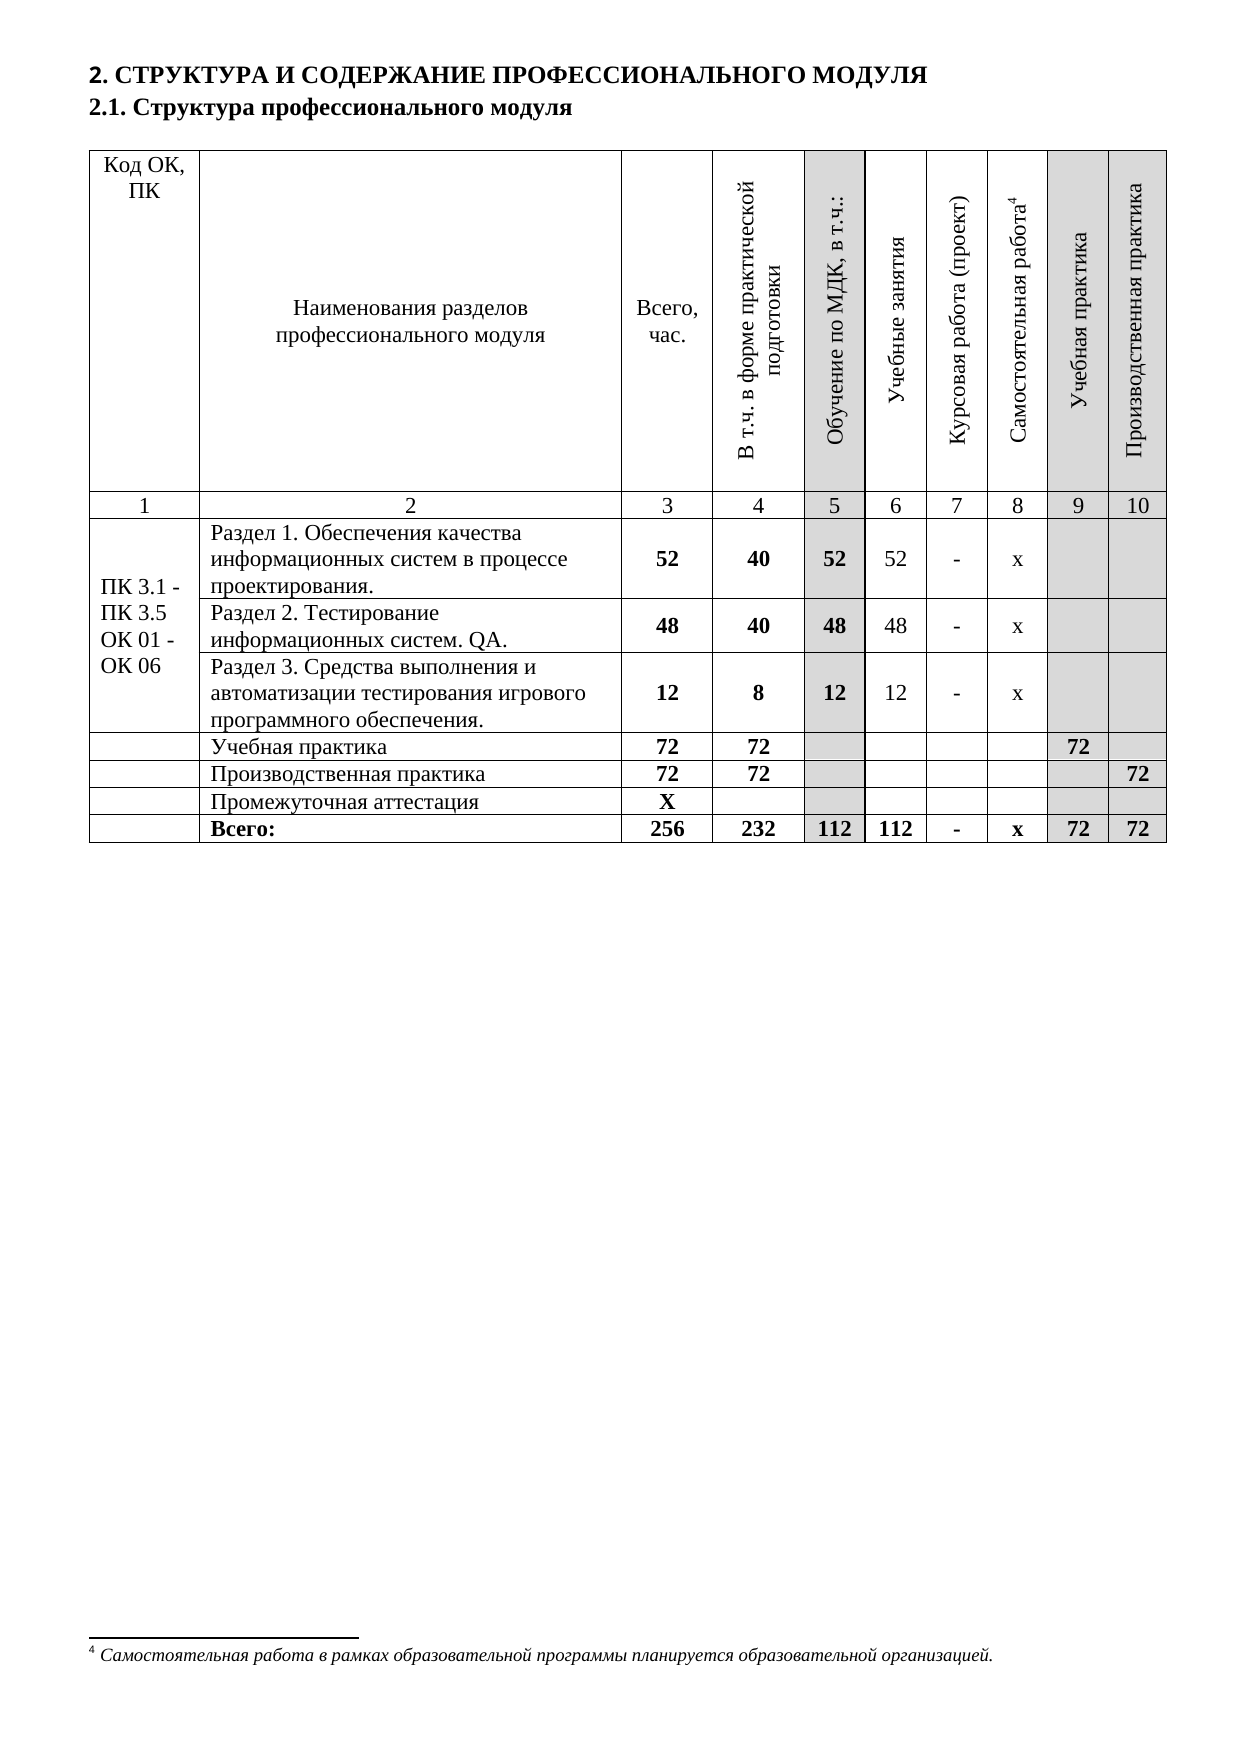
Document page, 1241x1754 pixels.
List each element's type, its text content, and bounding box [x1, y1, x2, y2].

table_cell [927, 761, 987, 787]
table_cell [866, 733, 926, 759]
table_header Самостоятельная работа [988, 151, 1047, 491]
table_cell [1109, 599, 1166, 652]
table_cell 5 [805, 492, 864, 518]
table_cell [1048, 761, 1108, 787]
table_header Курсовая работа (проект) [927, 151, 987, 491]
table_cell 256 [622, 815, 712, 842]
table_cell [90, 788, 199, 814]
table_cell - [927, 599, 987, 652]
table_cell Учебная практика [200, 733, 621, 759]
table_header Код ОК, ПК [90, 151, 199, 491]
table_cell - [927, 653, 987, 732]
table_header Учебная практика [1048, 151, 1108, 491]
table_cell 72 [1109, 761, 1166, 787]
table_cell 10 [1109, 492, 1166, 518]
table_header В т.ч. в форме практической подготовки [713, 151, 804, 491]
table_cell х [988, 815, 1047, 842]
table_cell х [988, 653, 1047, 732]
table_cell 72 [713, 733, 804, 759]
table_cell Раздел 1. Обеспечения качества информационных систем в процессе проектирования. [200, 519, 621, 598]
table_cell х [988, 599, 1047, 652]
table_cell 52 [866, 519, 926, 598]
table_cell [90, 761, 199, 787]
table_cell [1109, 653, 1166, 732]
text 2. СТРУКТУРА И СОДЕРЖАНИЕ ПРОФЕССИОНАЛЬНОГО МОДУЛЯ [89, 59, 1166, 90]
table_cell [1048, 788, 1108, 814]
table_cell 72 [622, 761, 712, 787]
table_cell [1048, 599, 1108, 652]
table_cell 232 [713, 815, 804, 842]
table_cell 112 [866, 815, 926, 842]
table_cell 48 [805, 599, 864, 652]
table_cell 72 [1109, 815, 1166, 842]
table_cell 52 [805, 519, 864, 598]
table_cell 72 [622, 733, 712, 759]
table_cell - [927, 815, 987, 842]
table_cell 52 [622, 519, 712, 598]
table_cell Всего: [200, 815, 621, 842]
table_cell 2 [200, 492, 621, 518]
table_cell Промежуточная аттестация [200, 788, 621, 814]
table_cell 12 [866, 653, 926, 732]
table_cell 12 [622, 653, 712, 732]
table_cell 40 [713, 599, 804, 652]
table_cell [805, 733, 864, 759]
table_cell 72 [1048, 815, 1108, 842]
table_cell 48 [622, 599, 712, 652]
table_cell [1048, 519, 1108, 598]
table_cell Х [622, 788, 712, 814]
table_header Производственная практика [1109, 151, 1166, 491]
table_cell [927, 733, 987, 759]
table_header Всего, час. [622, 151, 712, 491]
table_cell 112 [805, 815, 864, 842]
table_cell Производственная практика [200, 761, 621, 787]
table_cell - [927, 519, 987, 598]
table_cell 4 [713, 492, 804, 518]
table_cell [866, 761, 926, 787]
table_header Учебные занятия [866, 151, 926, 491]
table_cell 12 [805, 653, 864, 732]
table_cell 3 [622, 492, 712, 518]
table_cell 48 [866, 599, 926, 652]
table_cell ПК 3.1 - ПК 3.5 ОК 01 - ОК 06 [90, 519, 199, 732]
table_cell [988, 761, 1047, 787]
text 2.1. Структура профессионального модуля [89, 92, 1166, 121]
table_cell [988, 733, 1047, 759]
table_cell Раздел 2. Тестирование информационных систем. QA. [200, 599, 621, 652]
table_cell [805, 788, 864, 814]
table_cell 6 [866, 492, 926, 518]
table_cell [90, 733, 199, 759]
table_cell 72 [1048, 733, 1108, 759]
table_cell х [988, 519, 1047, 598]
table_cell [1109, 733, 1166, 759]
table_cell 8 [988, 492, 1047, 518]
table_cell [1109, 519, 1166, 598]
table_cell Раздел 3. Средства выполнения и автоматизации тестирования игрового программного обеспечения. [200, 653, 621, 732]
table_cell [1109, 788, 1166, 814]
table_cell [713, 788, 804, 814]
table_cell 72 [713, 761, 804, 787]
table_cell [90, 815, 199, 842]
table_cell [805, 761, 864, 787]
table_cell [866, 788, 926, 814]
table_cell 40 [713, 519, 804, 598]
table_cell 9 [1048, 492, 1108, 518]
table_cell [1048, 653, 1108, 732]
table_header Обучение по МДК, в т.ч.: [805, 151, 864, 491]
table_header Наименования разделов профессионального модуля [200, 151, 621, 491]
table_cell 1 [90, 492, 199, 518]
table_cell [927, 788, 987, 814]
table_cell 7 [927, 492, 987, 518]
table_cell 8 [713, 653, 804, 732]
table_cell [988, 788, 1047, 814]
